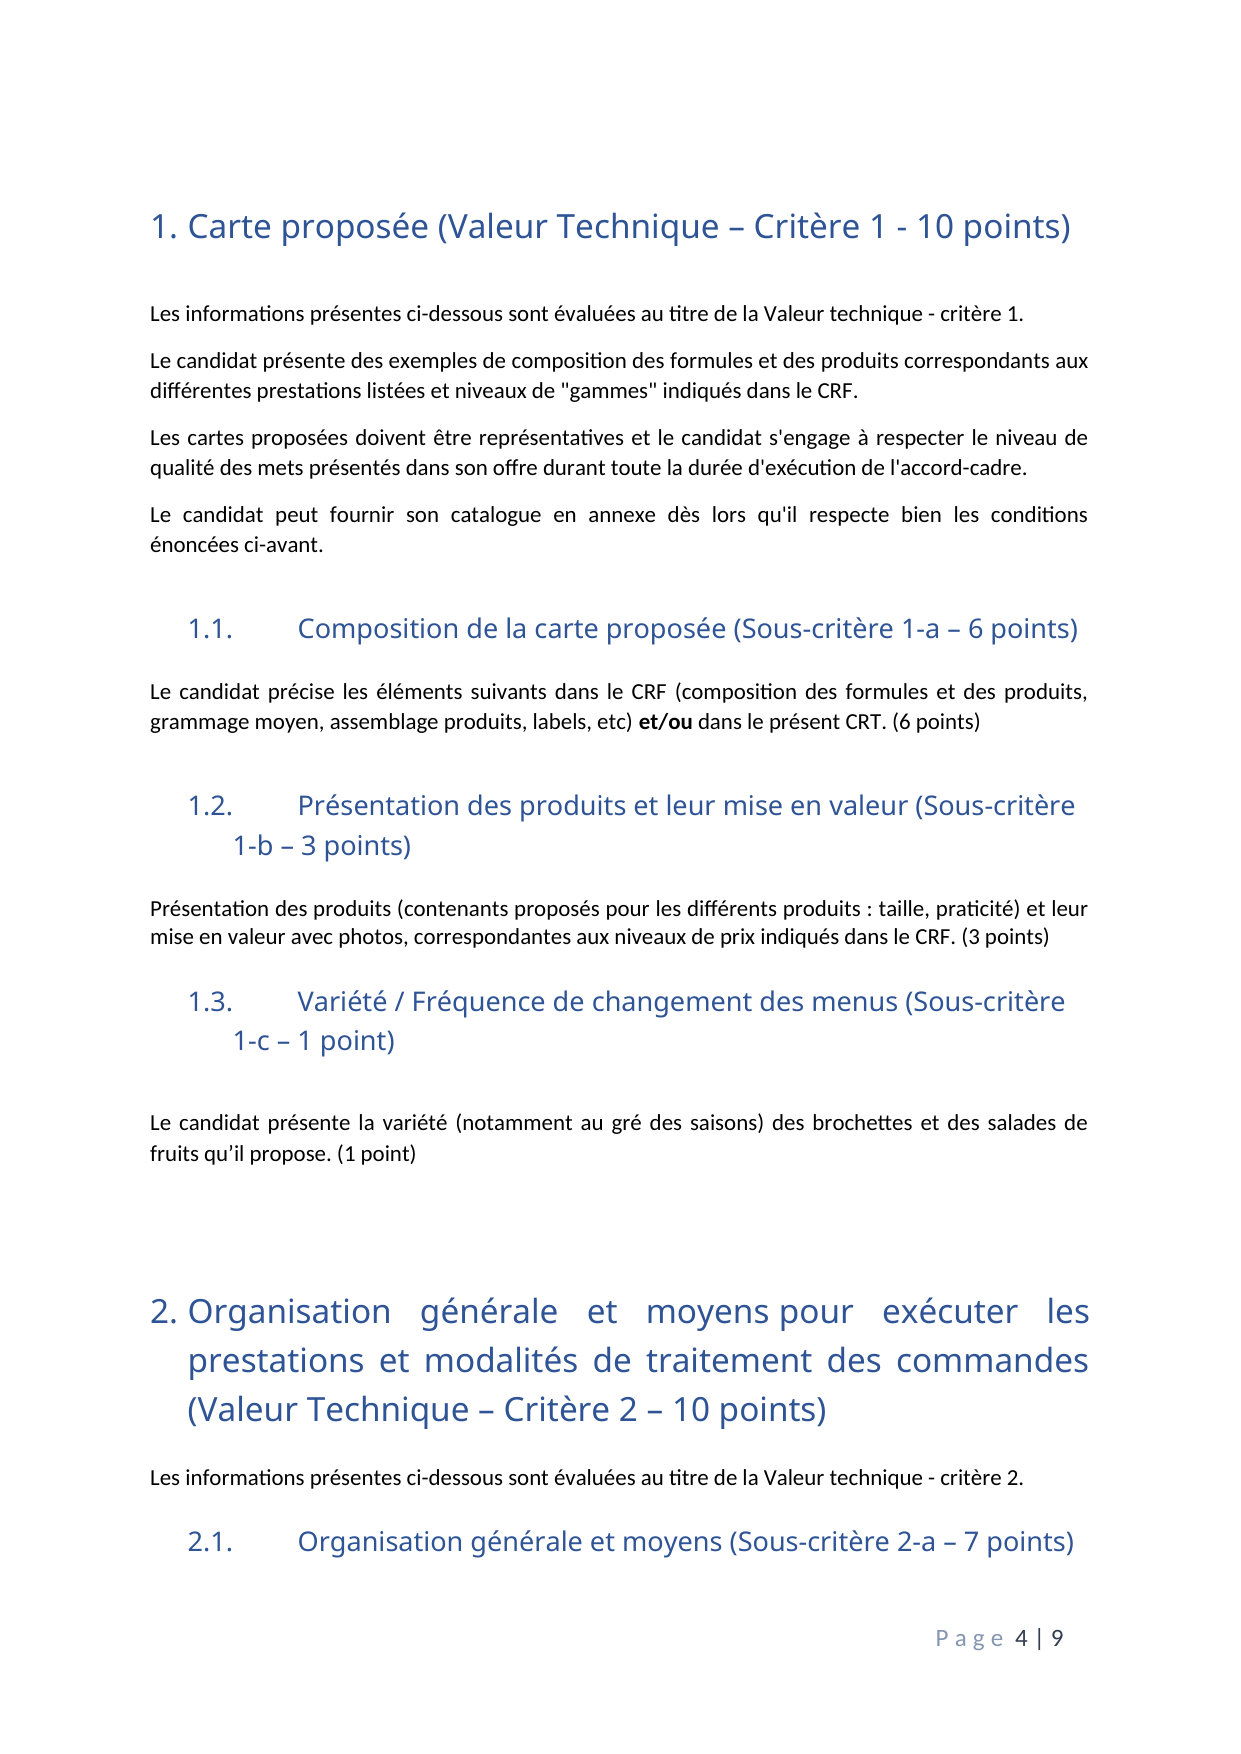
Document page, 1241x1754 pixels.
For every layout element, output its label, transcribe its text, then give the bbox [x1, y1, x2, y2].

text Les cartes proposées doivent être représentatives et le candidat s'engage à respecter le niveau de qualité des mets présentés dans son offre durant toute la durée d'exécution de l'accord-cadre. [150, 423, 1090, 481]
text Le candidat précise les éléments suivants dans le CRF (composition des formules et des produits, grammage moyen, assemblage produits, labels, etc) et/ou dans le présent CRT. (6 points) [150, 677, 1090, 735]
text Le candidat peut fournir son catalogue en annexe dès lors qu'il respecte bien les conditions énoncées ci-avant. [150, 500, 1090, 558]
subtitle Composition de la carte proposée (Sous-critère 1-a – 6 points) [187, 609, 1090, 646]
text Le candidat présente des exemples de composition des formules et des produits correspondants aux différentes prestations listées et niveaux de "gammes" indiqués dans le CRF. [150, 346, 1090, 404]
subtitle Organisation générale et moyens (Sous-critère 2-a – 7 points) [187, 1523, 1090, 1560]
subtitle Organisation générale et moyens pour exécuter les prestations et modalités de traitement des commandes (Valeur Technique – Critère 2 – 10 points) [150, 1288, 1090, 1431]
text Le candidat présente la variété (notamment au gré des saisons) des brochettes et des salades de fruits qu’il propose. (1 point) [150, 1108, 1090, 1167]
subtitle Présentation des produits et leur mise en valeur (Sous-critère 1-b – 3 points) [187, 786, 1090, 863]
text Les informations présentes ci-dessous sont évaluées au titre de la Valeur technique - critère 1. [150, 299, 1090, 327]
subtitle Carte proposée (Valeur Technique – Critère 1 - 10 points) [150, 203, 1090, 248]
text Présentation des produits (contenants proposés pour les différents produits : taille, praticité) et leur mise en valeur avec photos, correspondantes aux niveaux de prix indiqués dans le CRF. (3 points) [150, 894, 1090, 950]
subtitle Variété / Fréquence de changement des menus (Sous-critère 1-c – 1 point) [187, 982, 1090, 1059]
text Les informations présentes ci-dessous sont évaluées au titre de la Valeur technique - critère 2. [150, 1463, 1090, 1491]
